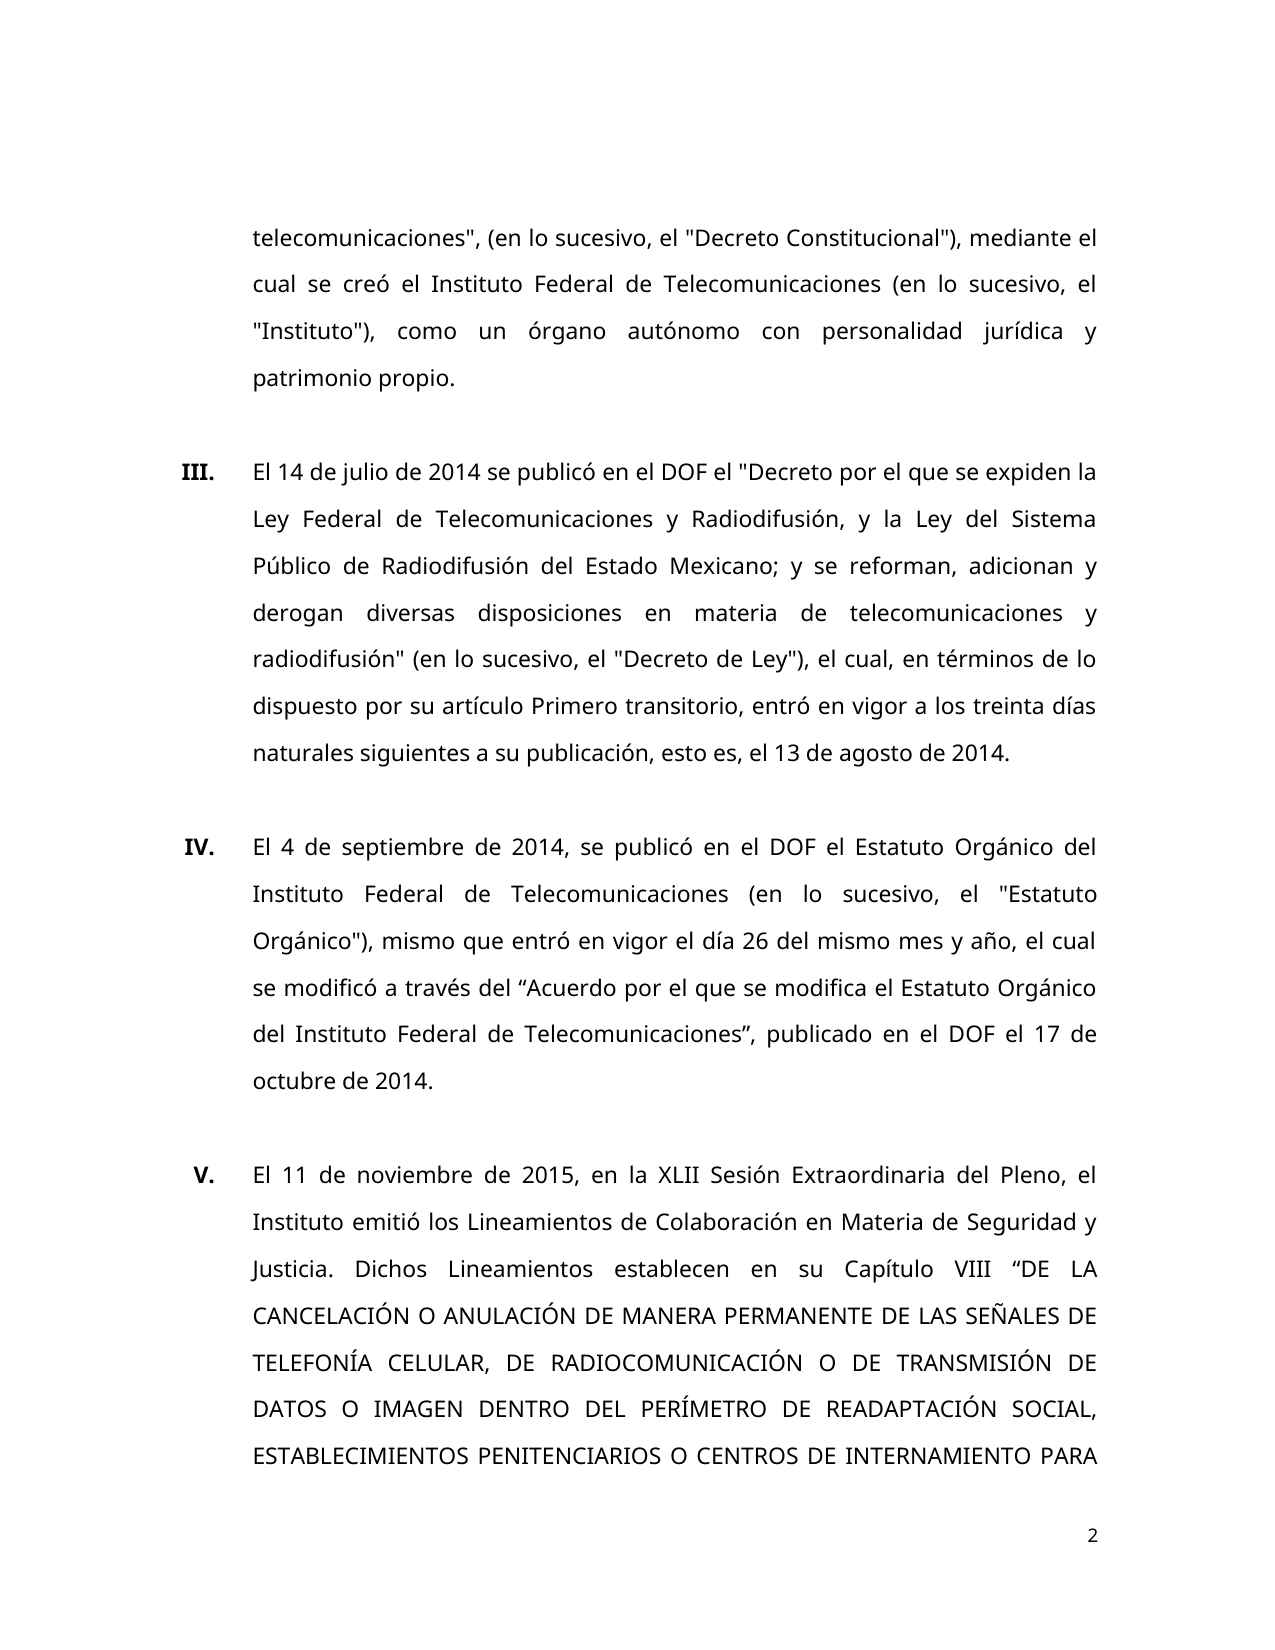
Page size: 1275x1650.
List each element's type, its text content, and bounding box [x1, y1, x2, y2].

list El 4 de septiembre de 2014, se publicó en el DOF el Estatuto Orgánico del Instituto Federal de Telecomunicaciones (en lo sucesivo, el "Estatuto Orgánico"), mismo que entró en vigor el día 26 del mismo mes y año, el cual se modificó a través del “Acuerdo por el que se modifica el Estatuto Orgánico del Instituto Federal de Telecomunicaciones”, publicado en el DOF el 17 de octubre de 2014. [215, 831, 1098, 1097]
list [215, 222, 1098, 393]
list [215, 1159, 1098, 1472]
list El 14 de julio de 2014 se publicó en el DOF el "Decreto por el que se expiden la Ley Federal de Telecomunicaciones y Radiodifusión, y la Ley del Sistema Público de Radiodifusión del Estado Mexicano; y se reforman, adicionan y derogan diversas disposiciones en materia de telecomunicaciones y radiodifusión" (en lo sucesivo, el "Decreto de Ley"), el cual, en términos de lo dispuesto por su artículo Primero transitorio, entró en vigor a los treinta días naturales siguientes a su publicación, esto es, el 13 de agosto de 2014. [215, 456, 1098, 768]
